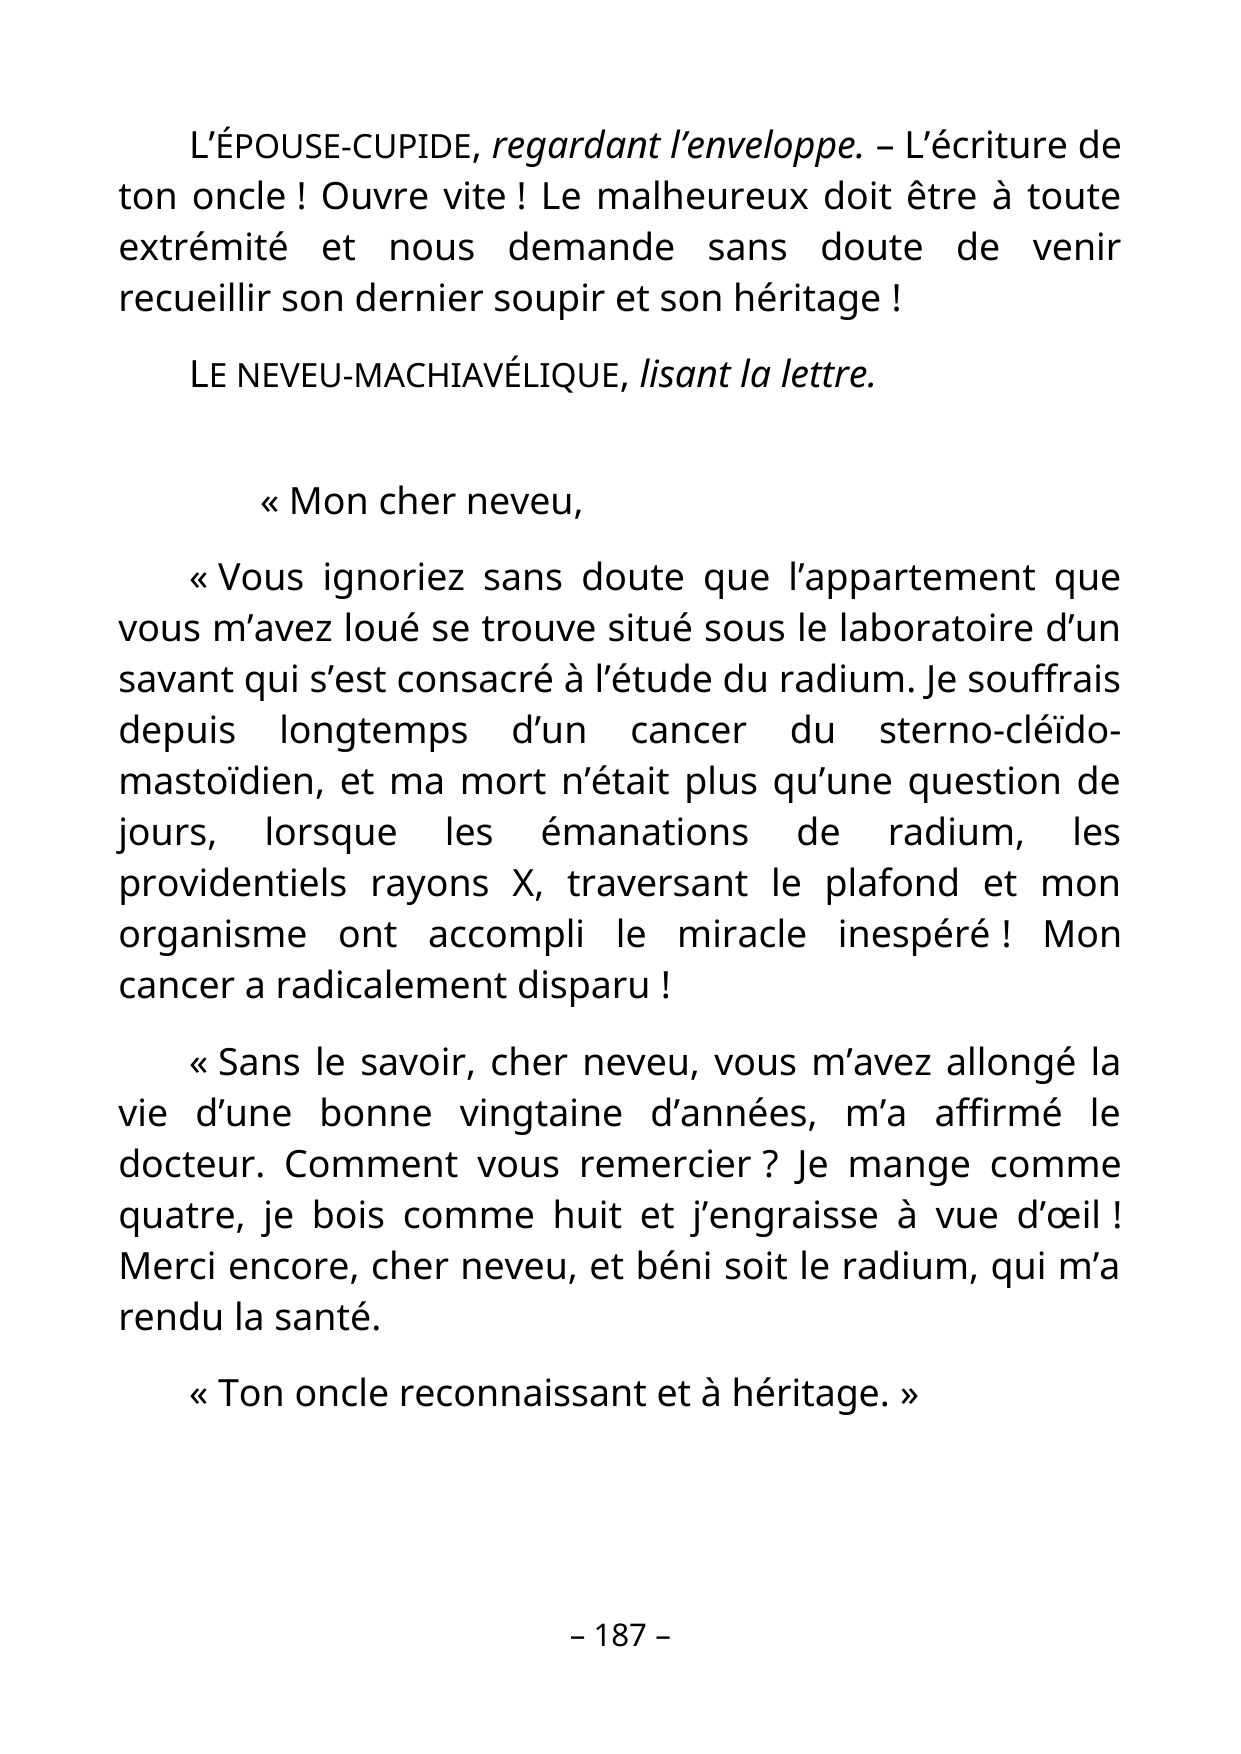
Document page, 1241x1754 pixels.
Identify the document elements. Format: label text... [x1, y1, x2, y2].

text « Sans le savoir, cher neveu, vous m’avez allongé la vie d’une bonne vingtaine d’années, m’a affirmé le docteur. Comment vous remercier ? Je mange comme quatre, je bois comme huit et j’engraisse à vue d’œil ! Merci encore, cher neveu, et béni soit le radium, qui m’a rendu la santé. [118, 1035, 1122, 1341]
text LE NEVEU-MACHIAVÉLIQUE, lisant la lettre. [118, 347, 1122, 398]
text L’ÉPOUSE-CUPIDE, regardant l’enveloppe. – L’écriture de ton oncle ! Ouvre vite ! Le malheureux doit être à toute extrémité et nous demande sans doute de venir recueillir son dernier soupir et son héritage ! [118, 118, 1122, 322]
text « Mon cher neveu, [189, 474, 1122, 525]
text « Vous ignoriez sans doute que l’appartement que vous m’avez loué se trouve situé sous le laboratoire d’un savant qui s’est consacré à l’étude du radium. Je souffrais depuis longtemps d’un cancer du sterno-cléïdo-mastoïdien, et ma mort n’était plus qu’une question de jours, lorsque les émanations de radium, les providentiels rayons X, traversant le plafond et mon organisme ont accompli le miracle inespéré ! Mon cancer a radicalement disparu ! [118, 550, 1122, 1010]
text « Ton oncle reconnaissant et à héritage. » [118, 1366, 1122, 1417]
